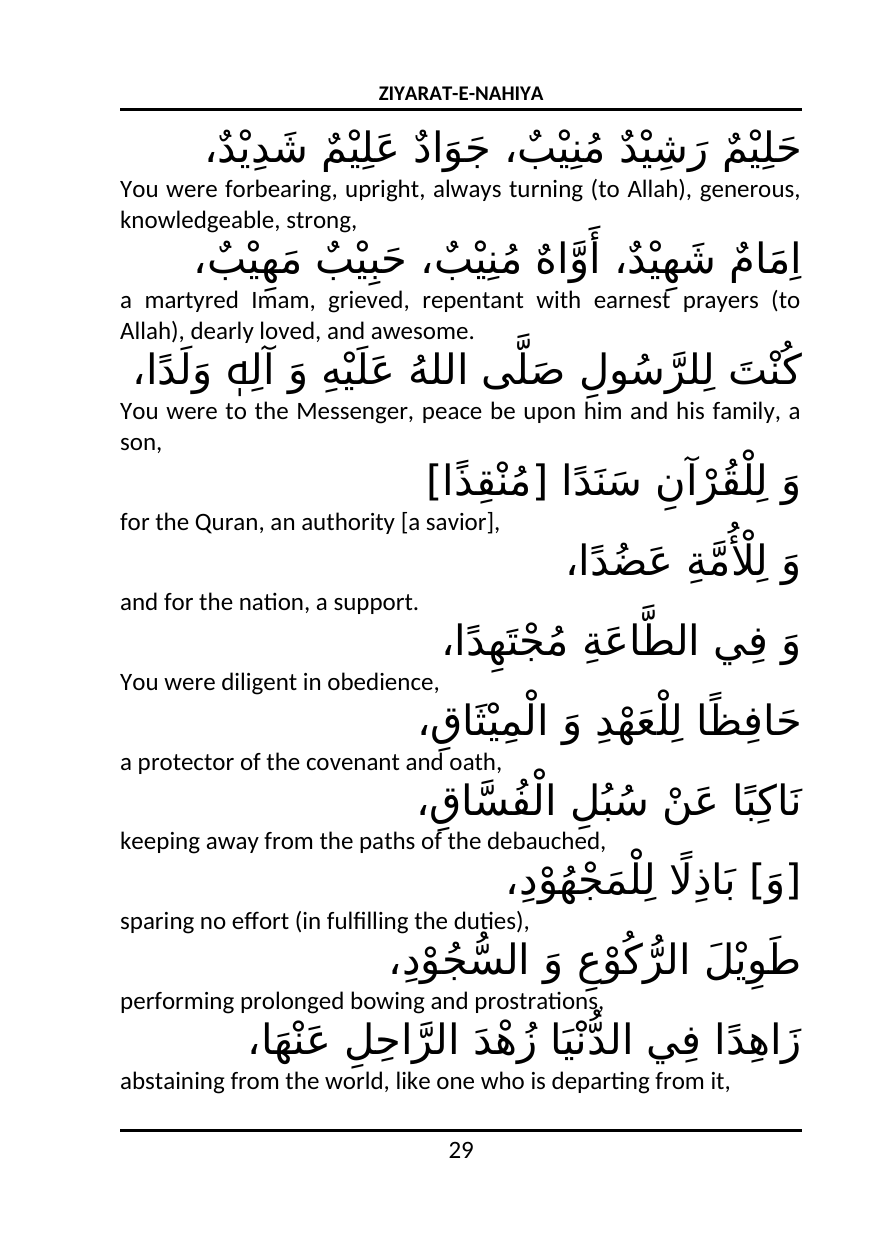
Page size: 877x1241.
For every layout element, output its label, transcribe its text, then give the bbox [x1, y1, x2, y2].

text وَ لِلْقُرْآنِ سَنَدًا [مُنْقِذًا] [120, 457, 802, 506]
text حَافِظًا لِلْعَهْدِ وَ الْمِيْثَاقِ، [120, 696, 802, 745]
text You were diligent in obedience, [120, 665, 802, 696]
text اِمَامٌ شَهِيْدٌ، أَوَّاهٌ مُنِيْبٌ، حَبِيْبٌ مَهِيْبٌ، [120, 235, 802, 283]
text نَاكِبًا عَنْ سُبُلِ الْفُسَّاقِ، [120, 776, 802, 825]
text abstaining from the world, like one who is departing from it, [120, 1064, 802, 1095]
text performing prolonged bowing and prostrations, [120, 984, 802, 1016]
text كُنْتَ لِلرَّسُولِ صَلَّى اللهُ عَلَيْهِ وَ آلِهٖ وَلَدًا، [120, 346, 802, 394]
text وَ فِي الطَّاعَةِ مُجْتَهِدًا، [120, 617, 802, 665]
text keeping away from the paths of the debauched, [120, 825, 802, 856]
text a protector of the covenant and oath, [120, 745, 802, 776]
text and for the nation, a support. [120, 585, 802, 617]
text وَ لِلْأُمَّةِ عَضُدًا، [120, 537, 802, 585]
text حَلِيْمٌ رَشِيْدٌ مُنِيْبٌ، جَوَادٌ عَلِيْمٌ شَدِيْدٌ، [120, 124, 802, 172]
text طَوِيْلَ الرُّكُوْعِ وَ السُّجُوْدِ، [120, 936, 802, 984]
text You were to the Messenger, peace be upon him and his family, a son, [120, 394, 802, 457]
text a martyred Imam, grieved, repentant with earnest prayers (to Allah), dearly loved, and awesome. [120, 283, 802, 346]
text زَاهِدًا فِي الدُّنْيَا زُهْدَ الرَّاحِلِ عَنْهَا، [120, 1016, 802, 1064]
text [وَ] بَاذِلًا لِلْمَجْهُوْدِ، [120, 856, 802, 904]
text sparing no effort (in fulfilling the duties), [120, 904, 802, 936]
text for the Quran, an authority [a savior], [120, 506, 802, 537]
text You were forbearing, upright, always turning (to Allah), generous, knowledgeable, strong, [120, 172, 802, 235]
